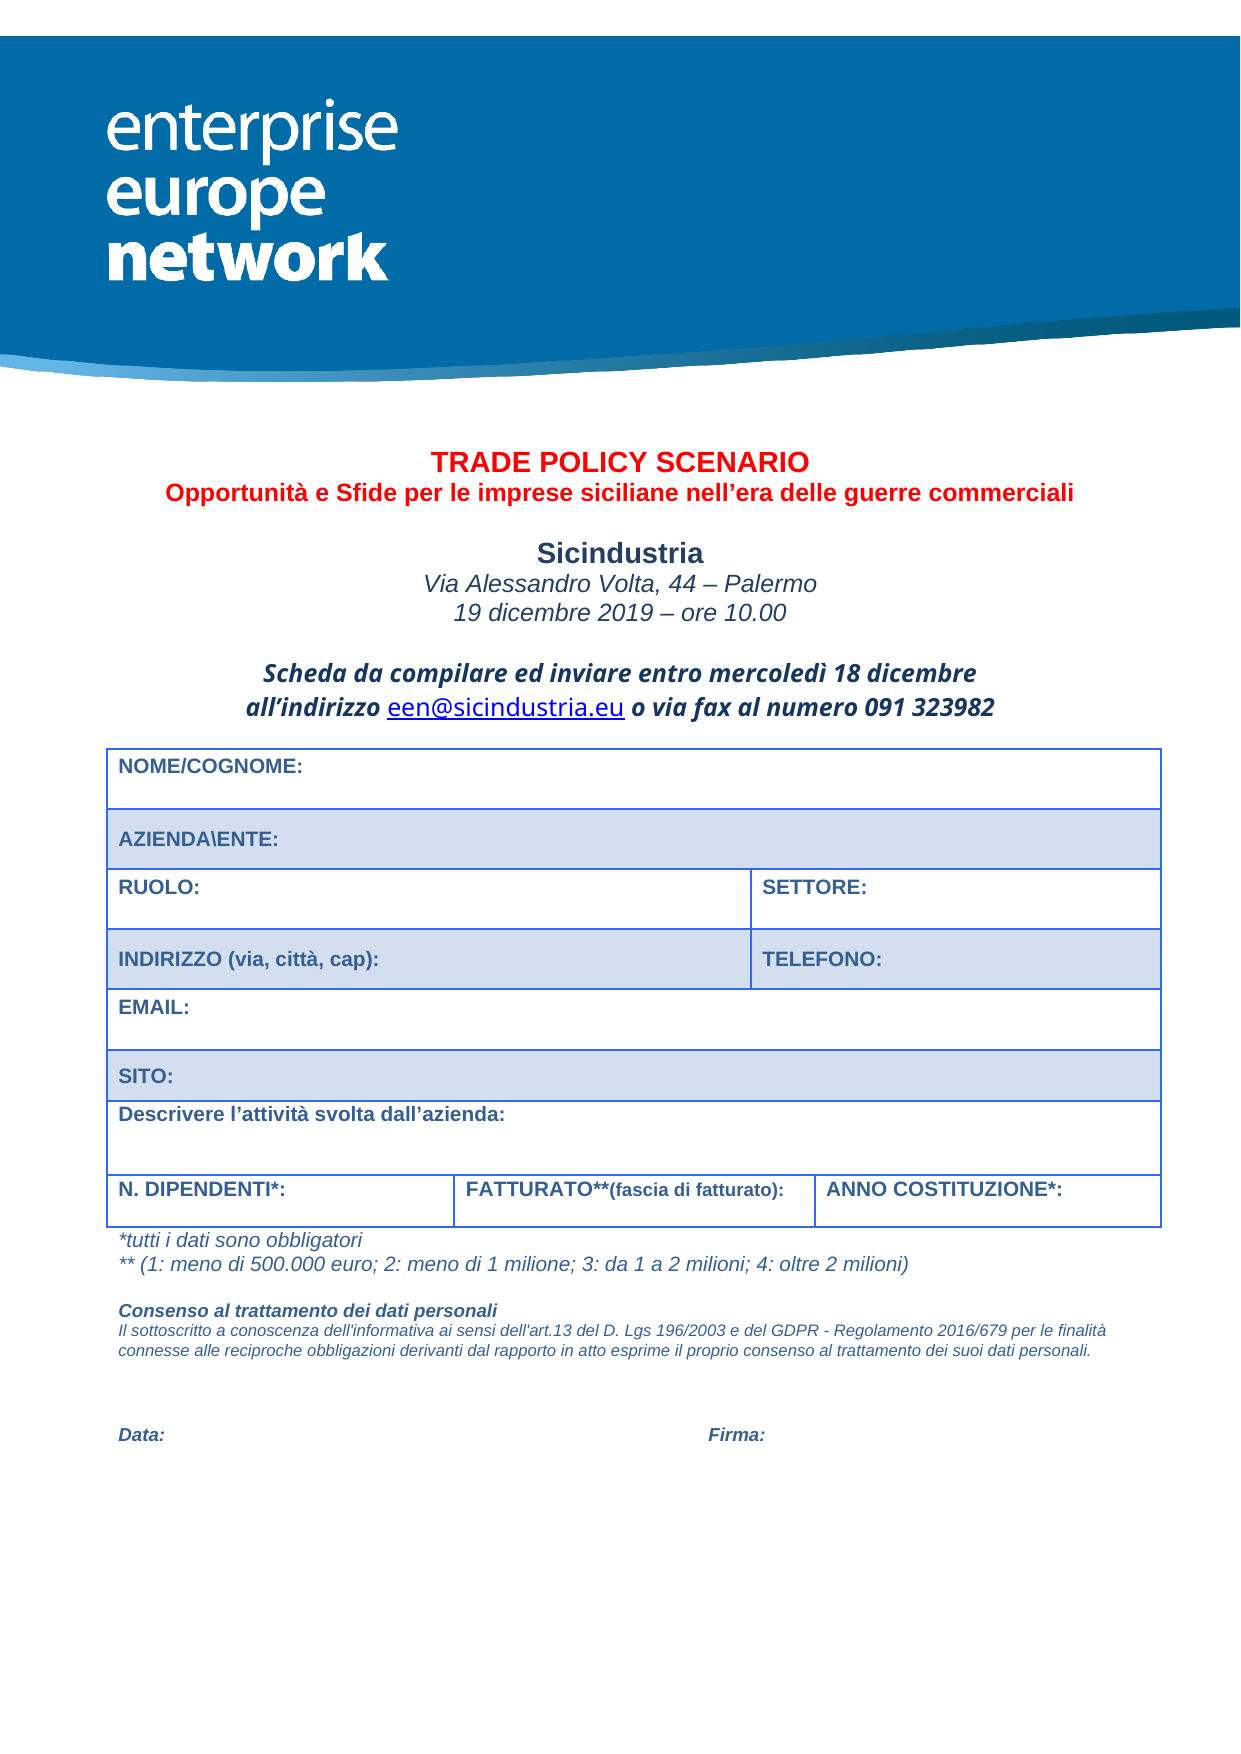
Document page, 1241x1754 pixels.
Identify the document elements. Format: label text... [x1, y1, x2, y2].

table_cell RUOLO: [108, 870, 750, 928]
table_cell EMAIL: [108, 990, 1160, 1048]
text Il sottoscritto a conoscenza dell'informativa ai sensi dell'art.13 del D. Lgs 196/2003 e del GDPR - Regolamento 2016/679 per le finalità connesse alle reciproche obbligazioni derivanti dal rapporto in atto esprime il proprio consenso al trattamento dei suoi dati personali. [118, 1321, 1122, 1359]
text Consenso al trattamento dei dati personali [118, 1299, 1122, 1321]
table_cell FATTURATO**(fascia di fatturato): [455, 1176, 814, 1226]
table_cell ANNO COSTITUZIONE*: [816, 1176, 1160, 1226]
text TRADE POLICY SCENARIO [118, 444, 1122, 478]
subtitle all’indirizzo een@sicindustria.eu o via fax al numero 091 323982 [118, 689, 1122, 723]
text Data: Firma: [118, 1424, 1122, 1446]
text ** (1: meno di 500.000 euro; 2: meno di 1 milione; 3: da 2 milioni; 4: oltre 2 milioni) [118, 1252, 1122, 1276]
table_cell INDIRIZZO (via, città, cap): [108, 930, 750, 988]
table_cell N. DIPENDENTI*: [108, 1176, 453, 1226]
text Scheda da compilare ed inviare entro mercoledì 18 dicembre [118, 627, 1122, 689]
table_cell TELEFONO: [752, 930, 1160, 988]
text *tutti i dati sono obbligatori [118, 1228, 1122, 1252]
text Sicindustria Via Alessandro Volta, 44 – Palermo 19 dicembre 2019 – ore 10.00 [118, 536, 1122, 627]
text Opportunità e Sfide per le imprese siciliane nell’era delle guerre commerciali [118, 478, 1122, 507]
table_cell Descrivere l’attività svolta dall’azienda: [108, 1102, 1160, 1174]
table_cell SETTORE: [752, 870, 1160, 928]
table_header NOME/COGNOME: [108, 750, 1160, 808]
table_cell AZIENDA\ENTE: [108, 810, 1160, 868]
picture [0, 36, 1241, 382]
table_cell SITO: [108, 1051, 1160, 1100]
